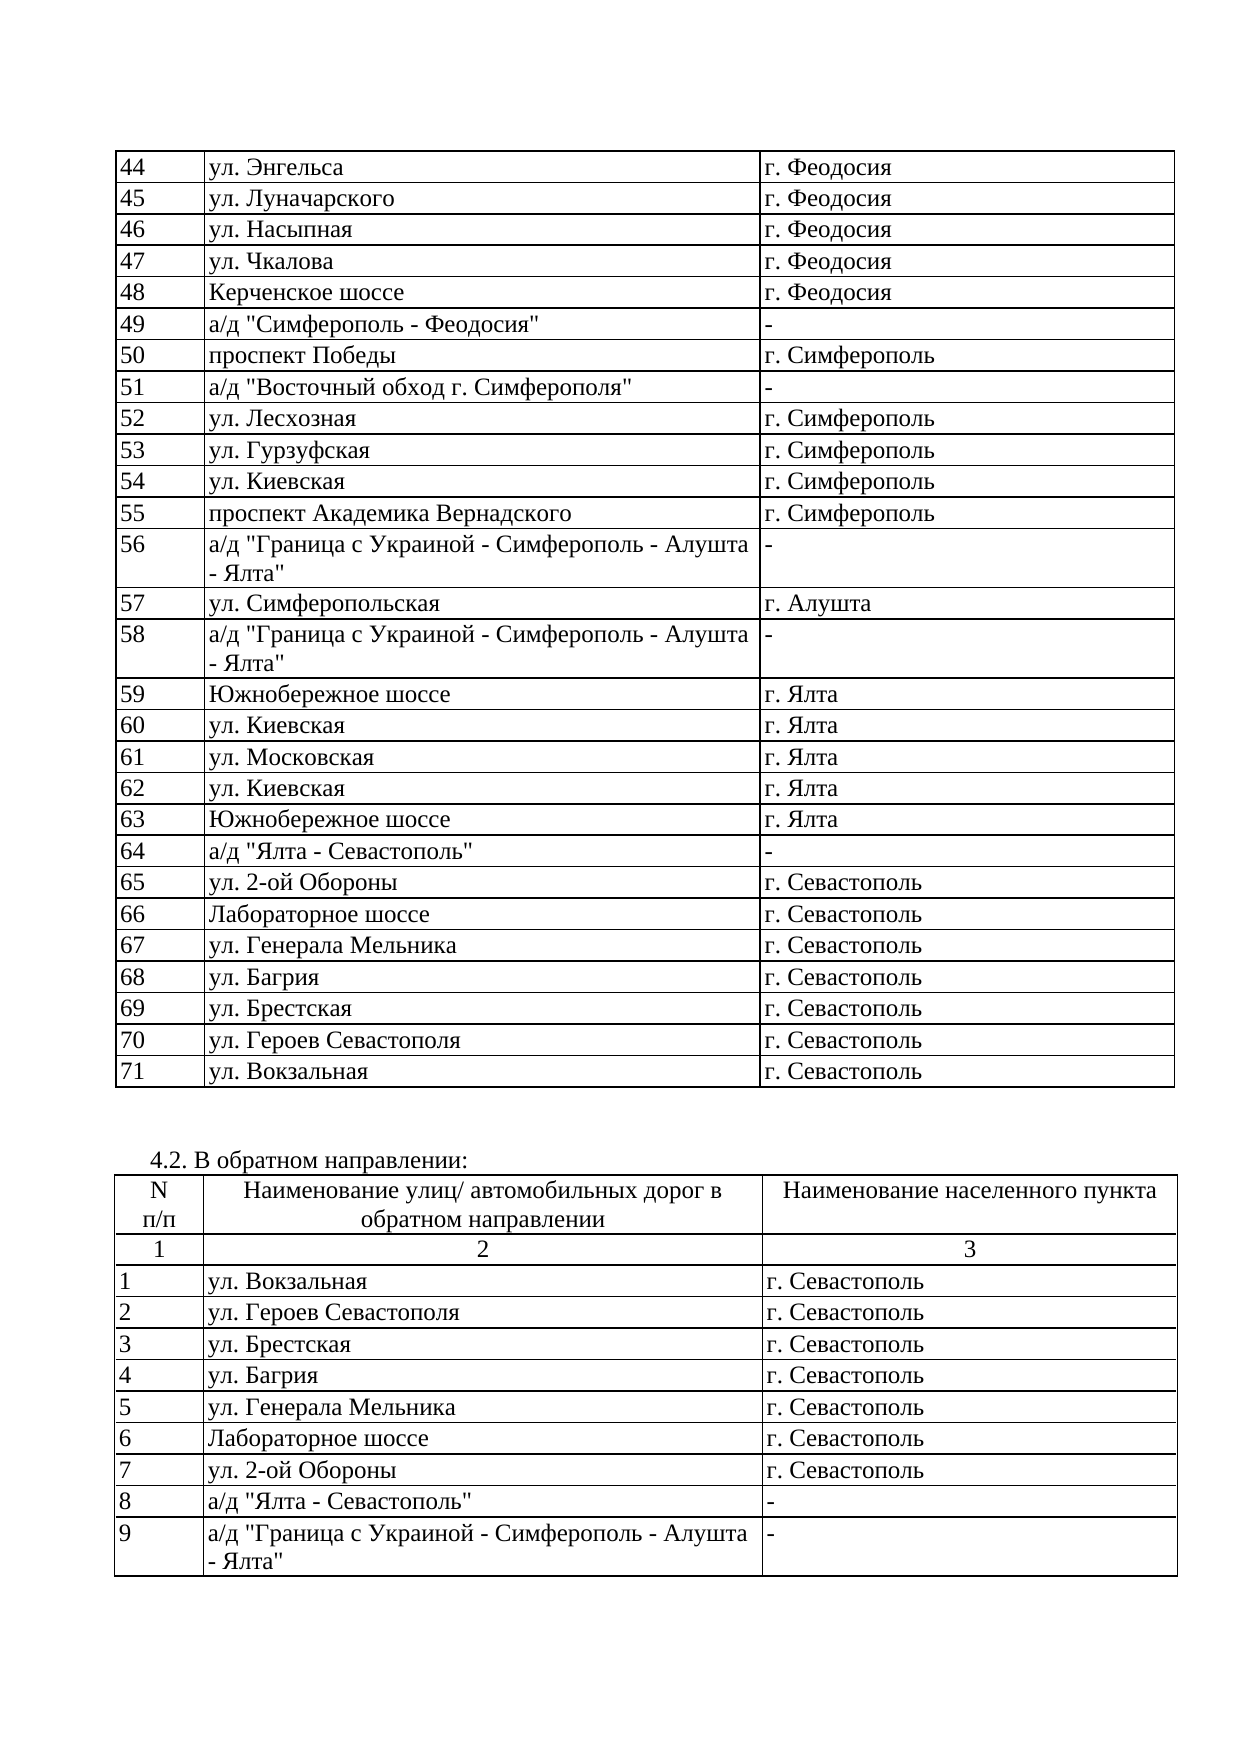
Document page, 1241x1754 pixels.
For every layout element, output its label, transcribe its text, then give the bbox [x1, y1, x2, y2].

table_cell а/д "Граница с Украиной - Симферополь - Алушта - Ялта" [205, 529, 759, 587]
table_cell г. Ялта [761, 805, 1174, 834]
table_cell Лабораторное шоссе [205, 899, 759, 929]
table_cell 2 [204, 1235, 762, 1264]
table_cell 51 [117, 372, 204, 402]
table_cell г. Севастополь [761, 899, 1174, 929]
table_cell ул. Багрия [205, 962, 759, 992]
table_cell 61 [117, 742, 204, 771]
table_cell 62 [117, 773, 204, 803]
table_cell 68 [117, 962, 204, 992]
table_cell ул. Луначарского [205, 183, 759, 213]
table_cell ул. 2-ой Обороны [205, 867, 759, 897]
table_cell г. Севастополь [763, 1264, 1177, 1296]
table_cell г. Севастополь [761, 962, 1174, 992]
table_cell 1 [115, 1234, 203, 1264]
table_cell 58 [117, 620, 204, 677]
table_cell - [763, 1516, 1177, 1575]
table_cell ул. Вокзальная [205, 1056, 759, 1086]
table_cell г. Севастополь [763, 1390, 1177, 1422]
table_cell г. Севастополь [761, 930, 1174, 960]
table_cell ул. Энгельса [205, 152, 759, 181]
table_cell ул. Насыпная [205, 215, 759, 244]
table_cell г. Симферополь [761, 466, 1174, 496]
table_cell 71 [117, 1056, 204, 1086]
table_cell 3 [115, 1328, 203, 1359]
table_cell г. Симферополь [761, 340, 1174, 370]
table_cell г. Севастополь [761, 993, 1174, 1023]
table_cell Южнобережное шоссе [205, 679, 759, 708]
table_cell проспект Академика Вернадского [205, 498, 759, 527]
table_cell ул. Брестская [204, 1329, 762, 1359]
table_cell г. Феодосия [761, 183, 1174, 213]
table_cell г. Севастополь [761, 1056, 1174, 1086]
table_cell Керченское шоссе [205, 277, 759, 307]
text 4.2. В обратном направлении: [150, 1145, 1090, 1174]
table_cell 1 [115, 1265, 203, 1296]
table_cell - [761, 529, 1174, 587]
table_cell ул. Лесхозная [205, 403, 759, 433]
table_cell 48 [117, 277, 204, 307]
table_cell 54 [117, 466, 204, 496]
table_cell 67 [117, 930, 204, 960]
table_cell ул. Вокзальная [204, 1266, 762, 1296]
table_cell 52 [117, 403, 204, 433]
table_cell г. Симферополь [761, 498, 1174, 527]
table_cell г. Ялта [761, 773, 1174, 803]
table_cell 4 [115, 1360, 203, 1390]
table_cell 6 [115, 1423, 203, 1453]
table_cell ул. Брестская [205, 993, 759, 1023]
table_cell ул. Чкалова [205, 246, 759, 276]
table_cell г. Симферополь [761, 435, 1174, 464]
table_cell ул. Героев Севастополя [205, 1025, 759, 1054]
table_cell 55 [117, 498, 204, 527]
table_cell г. Симферополь [761, 403, 1174, 433]
table_cell 8 [115, 1486, 203, 1516]
table_cell - [763, 1485, 1177, 1516]
table_cell ул. Симферопольская [205, 588, 759, 618]
table_header Наименование улиц/ автомобильных дорог в обратном направлении [204, 1176, 762, 1233]
table_cell г. Феодосия [761, 152, 1174, 181]
table_cell 56 [117, 529, 204, 587]
table_cell а/д "Ялта - Севастополь" [204, 1486, 762, 1516]
table_cell 9 [115, 1517, 203, 1575]
table_cell - [761, 309, 1174, 339]
table_cell 66 [117, 899, 204, 929]
table_cell ул. Московская [205, 742, 759, 771]
table_cell 2 [115, 1297, 203, 1327]
table_cell а/д "Граница с Украиной - Симферополь - Алушта - Ялта" [204, 1518, 762, 1575]
table_cell а/д "Симферополь - Феодосия" [205, 309, 759, 339]
table_cell 3 [763, 1233, 1177, 1264]
table_cell 63 [117, 805, 204, 834]
table_cell 46 [117, 215, 204, 244]
table_cell г. Севастополь [761, 867, 1174, 897]
table_cell - [761, 620, 1174, 677]
table_header N п/п [115, 1176, 203, 1233]
table_cell ул. Киевская [205, 773, 759, 803]
table_cell 50 [117, 340, 204, 370]
table_cell ул. Генерала Мельника [205, 930, 759, 960]
table_cell г. Феодосия [761, 277, 1174, 307]
table_cell г. Ялта [761, 742, 1174, 771]
table_cell г. Феодосия [761, 215, 1174, 244]
table_cell а/д "Ялта - Севастополь" [205, 836, 759, 866]
table_cell ул. 2-ой Обороны [204, 1455, 762, 1484]
table_cell 60 [117, 710, 204, 740]
table_cell проспект Победы [205, 340, 759, 370]
table_cell Южнобережное шоссе [205, 805, 759, 834]
table_cell а/д "Восточный обход г. Симферополя" [205, 372, 759, 402]
table_cell г. Севастополь [763, 1327, 1177, 1359]
table_cell Лабораторное шоссе [204, 1423, 762, 1453]
table_header Наименование населенного пункта [763, 1176, 1177, 1233]
table_cell 57 [117, 588, 204, 618]
table_cell 47 [117, 246, 204, 276]
table_cell г. Севастополь [763, 1359, 1177, 1390]
table_cell - [761, 836, 1174, 866]
table_cell а/д "Граница с Украиной - Симферополь - Алушта - Ялта" [205, 620, 759, 677]
table_cell г. Феодосия [761, 246, 1174, 276]
table_cell 5 [115, 1391, 203, 1422]
table_cell 65 [117, 867, 204, 897]
table_cell ул. Киевская [205, 710, 759, 740]
table_cell г. Алушта [761, 588, 1174, 618]
table_cell ул. Героев Севастополя [204, 1297, 762, 1327]
table_cell 59 [117, 679, 204, 708]
table_cell - [761, 372, 1174, 402]
table_cell г. Севастополь [761, 1025, 1174, 1054]
table_cell г. Севастополь [763, 1422, 1177, 1453]
table_cell 44 [117, 152, 204, 181]
table_cell 53 [117, 435, 204, 464]
table_cell г. Ялта [761, 710, 1174, 740]
table_cell 45 [117, 183, 204, 213]
table_cell 64 [117, 836, 204, 866]
table_cell 70 [117, 1025, 204, 1054]
table_cell 7 [115, 1454, 203, 1484]
table_cell ул. Гурзуфская [205, 435, 759, 464]
table_cell г. Севастополь [763, 1296, 1177, 1327]
table_cell г. Ялта [761, 679, 1174, 708]
table_cell г. Севастополь [763, 1453, 1177, 1484]
table_cell 49 [117, 309, 204, 339]
table_cell ул. Багрия [204, 1360, 762, 1390]
table_cell ул. Генерала Мельника [204, 1392, 762, 1422]
table_cell ул. Киевская [205, 466, 759, 496]
table_cell 69 [117, 993, 204, 1023]
